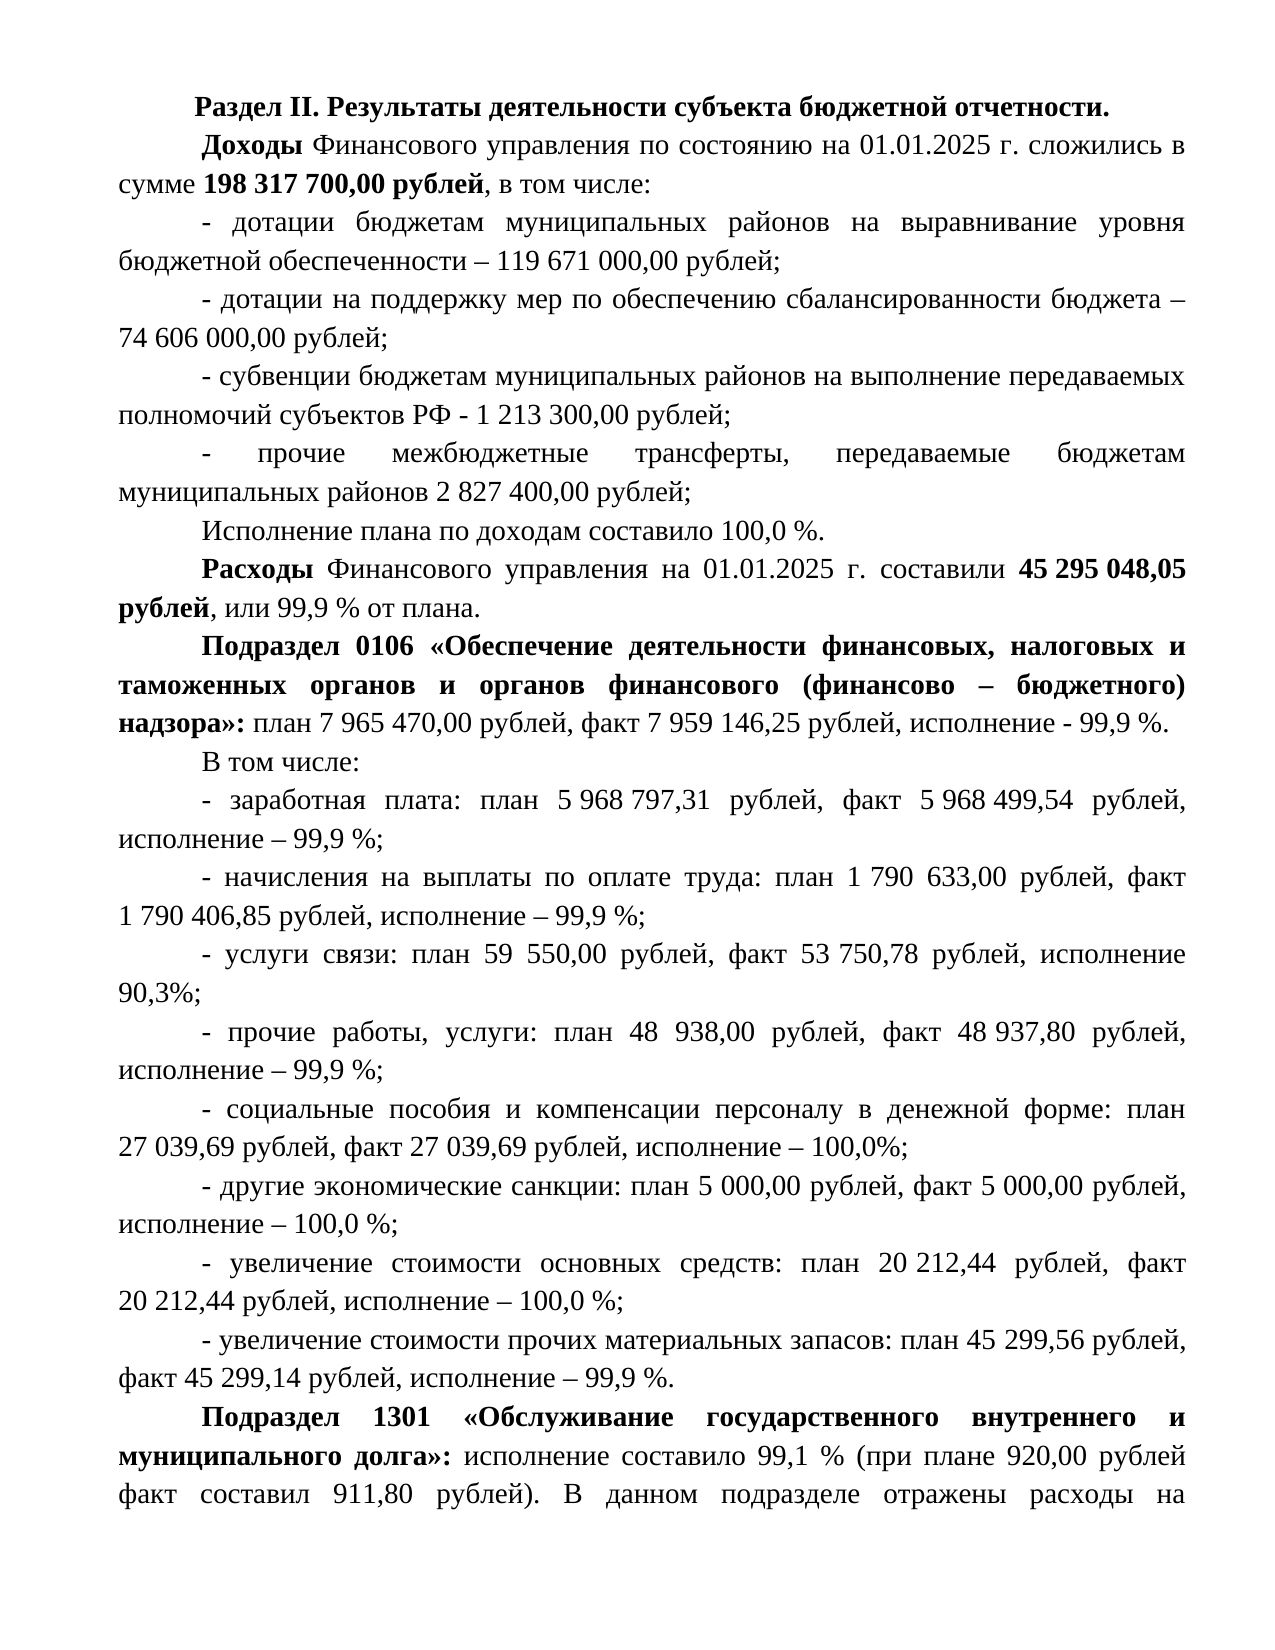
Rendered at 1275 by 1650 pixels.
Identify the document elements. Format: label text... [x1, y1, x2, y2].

text - увеличение стоимости прочих материальных запасов: план 45 299,56 рублей, факт 45 299,14 рублей, исполнение – 99,9 %. [118, 1322, 1186, 1394]
text В том числе: [118, 744, 1186, 777]
text - увеличение стоимости основных средств: план 20 212,44 рублей, факт 20 212,44 рублей, исполнение – 100,0 %; [118, 1245, 1186, 1317]
text - социальные пособия и компенсации персоналу в денежной форме: план 27 039,69 рублей, факт 27 039,69 рублей, исполнение – 100,0%; [118, 1091, 1186, 1163]
text - начисления на выплаты по оплате труда: план 1 790 633,00 рублей, факт 1 790 406,85 рублей, исполнение – 99,9 %; [118, 859, 1186, 932]
text Раздел II. Результаты деятельности субъекта бюджетной отчетности. [118, 89, 1186, 122]
text Доходы Финансового управления по состоянию на 01.01.2025 г. сложились в сумме 198 317 700,00 рублей, в том числе: [118, 127, 1186, 199]
text - дотации бюджетам муниципальных районов на выравнивание уровня бюджетной обеспеченности – 119 671 000,00 рублей; [118, 204, 1186, 276]
text - дотации на поддержку мер по обеспечению сбалансированности бюджета – 74 606 000,00 рублей; [118, 281, 1186, 353]
text - услуги связи: план 59 550,00 рублей, факт 53 750,78 рублей, исполнение 90,3%; [118, 937, 1186, 1009]
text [118, 1399, 1186, 1510]
text - заработная плата: план 5 968 797,31 рублей, факт 5 968 499,54 рублей, исполнение – 99,9 %; [118, 782, 1186, 854]
text - прочие межбюджетные трансферты, передаваемые бюджетам муниципальных районов 2 827 400,00 рублей; [118, 436, 1186, 508]
text Исполнение плана по доходам составило 100,0 %. [118, 513, 1186, 546]
text - прочие работы, услуги: план 48 938,00 рублей, факт 48 937,80 рублей, исполнение – 99,9 %; [118, 1014, 1186, 1086]
text Подраздел 0106 «Обеспечение деятельности финансовых, налоговых и таможенных органов и органов финансового (финансово – бюджетного) надзора»: план 7 965 470,00 рублей, факт 7 959 146,25 рублей, исполнение - 99,9 %. [118, 628, 1186, 739]
text Расходы Финансового управления на 01.01.2025 г. составили 45 295 048,05 рублей, или 99,9 % от плана. [118, 551, 1186, 623]
text - субвенции бюджетам муниципальных районов на выполнение передаваемых полномочий субъектов РФ - 1 213 300,00 рублей; [118, 358, 1186, 431]
text - другие экономические санкции: план 5 000,00 рублей, факт 5 000,00 рублей, исполнение – 100,0 %; [118, 1168, 1186, 1240]
